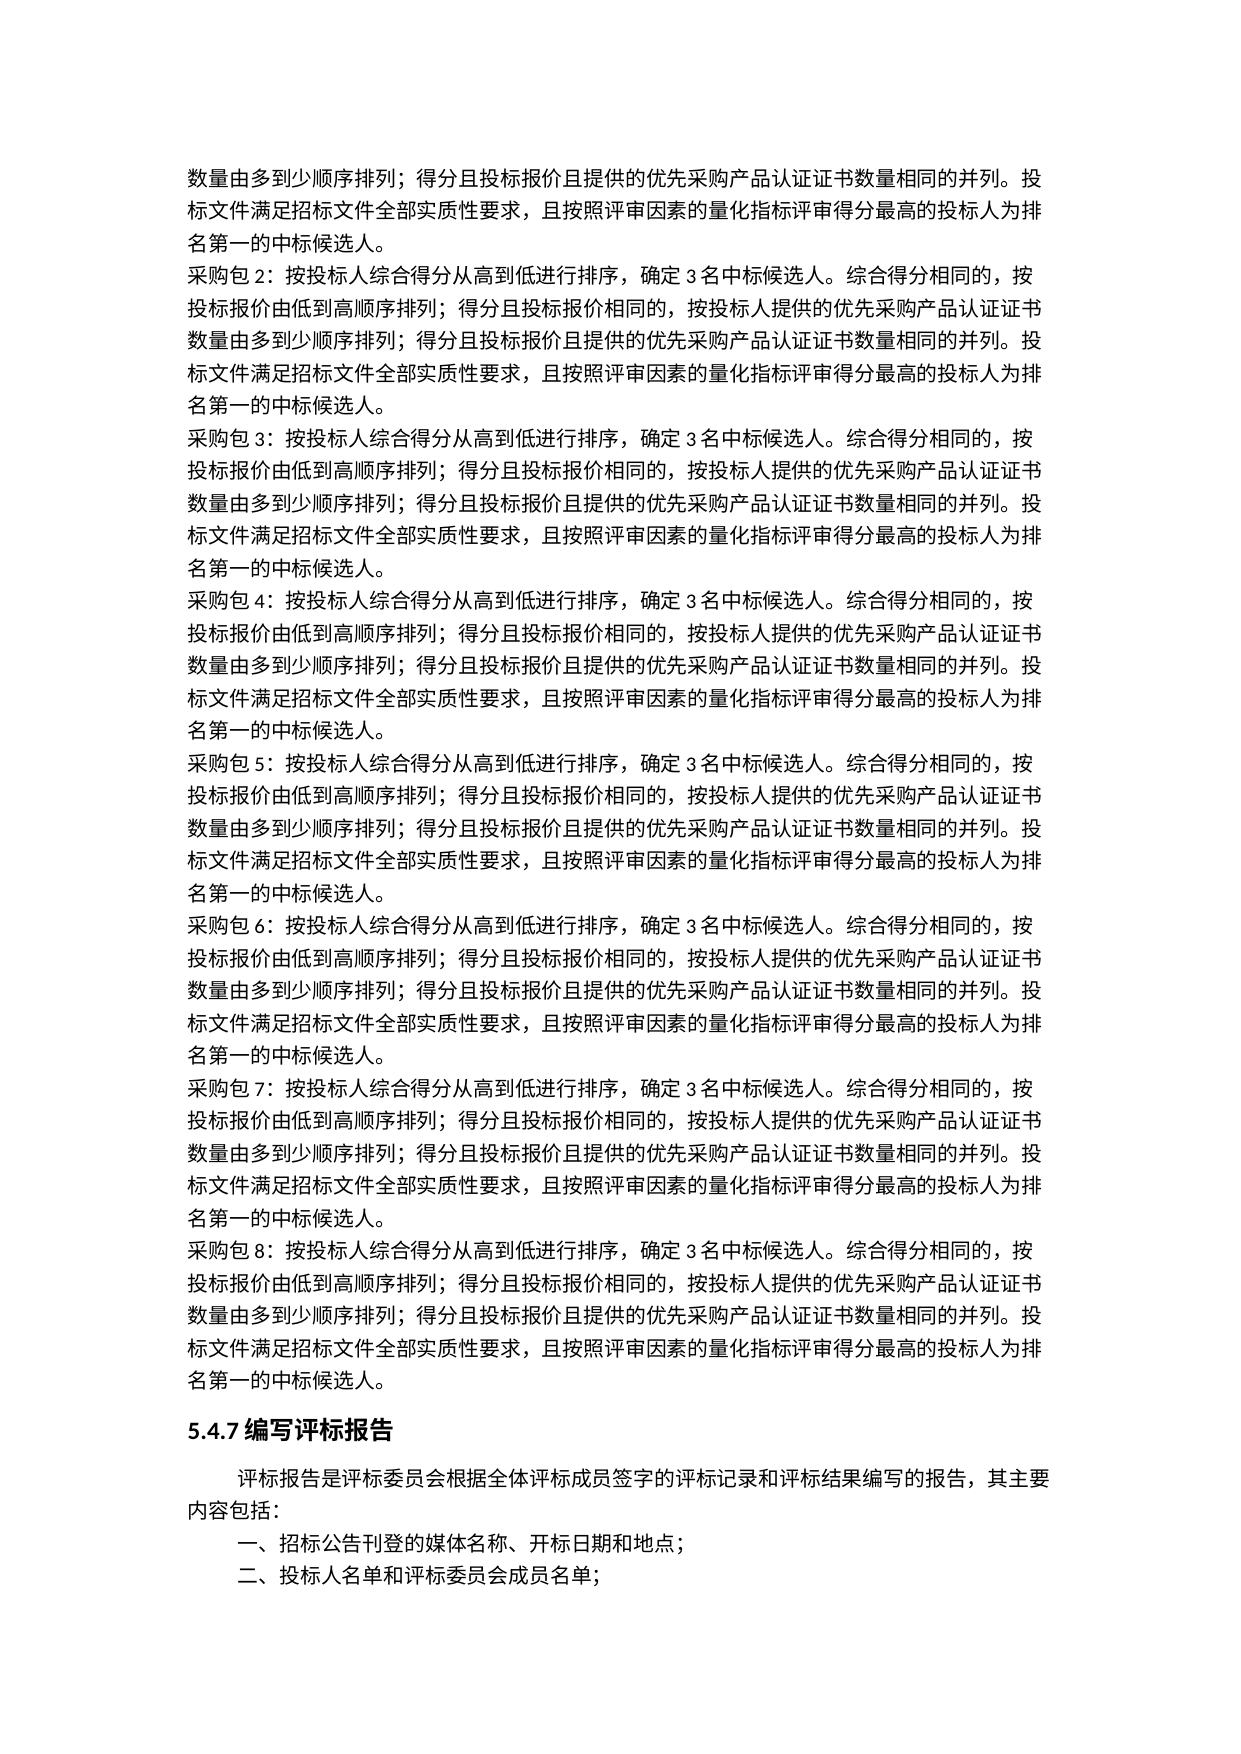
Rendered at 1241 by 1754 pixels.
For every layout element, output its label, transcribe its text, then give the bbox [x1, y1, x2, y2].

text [187, 162, 1053, 259]
text 采购包3：按投标人综合得分从高到低进行排序，确定3名中标候选人。综合得分相同的，按投标报价由低到高顺序排列；得分且投标报价相同的，按投标人提供的优先采购产品认证证书数量由多到少顺序排列；得分且投标报价且提供的优先采购产品认证证书数量相同的并列。投标文件满足招标文件全部实质性要求，且按照评审因素的量化指标评审得分最高的投标人为排名第一的中标候选人。 [187, 422, 1053, 584]
text 采购包6：按投标人综合得分从高到低进行排序，确定3名中标候选人。综合得分相同的，按投标报价由低到高顺序排列；得分且投标报价相同的，按投标人提供的优先采购产品认证证书数量由多到少顺序排列；得分且投标报价且提供的优先采购产品认证证书数量相同的并列。投标文件满足招标文件全部实质性要求，且按照评审因素的量化指标评审得分最高的投标人为排名第一的中标候选人。 [187, 909, 1053, 1072]
text 采购包7：按投标人综合得分从高到低进行排序，确定3名中标候选人。综合得分相同的，按投标报价由低到高顺序排列；得分且投标报价相同的，按投标人提供的优先采购产品认证证书数量由多到少顺序排列；得分且投标报价且提供的优先采购产品认证证书数量相同的并列。投标文件满足招标文件全部实质性要求，且按照评审因素的量化指标评审得分最高的投标人为排名第一的中标候选人。 [187, 1072, 1053, 1234]
text 二、投标人名单和评标委员会成员名单； [187, 1559, 1053, 1592]
text 采购包8：按投标人综合得分从高到低进行排序，确定3名中标候选人。综合得分相同的，按投标报价由低到高顺序排列；得分且投标报价相同的，按投标人提供的优先采购产品认证证书数量由多到少顺序排列；得分且投标报价且提供的优先采购产品认证证书数量相同的并列。投标文件满足招标文件全部实质性要求，且按照评审因素的量化指标评审得分最高的投标人为排名第一的中标候选人。 [187, 1234, 1053, 1397]
text 采购包4：按投标人综合得分从高到低进行排序，确定3名中标候选人。综合得分相同的，按投标报价由低到高顺序排列；得分且投标报价相同的，按投标人提供的优先采购产品认证证书数量由多到少顺序排列；得分且投标报价且提供的优先采购产品认证证书数量相同的并列。投标文件满足招标文件全部实质性要求，且按照评审因素的量化指标评审得分最高的投标人为排名第一的中标候选人。 [187, 584, 1053, 747]
text 一、招标公告刊登的媒体名称、开标日期和地点； [187, 1527, 1053, 1559]
text 评标报告是评标委员会根据全体评标成员签字的评标记录和评标结果编写的报告，其主要内容包括： [187, 1462, 1053, 1527]
text 采购包2：按投标人综合得分从高到低进行排序，确定3名中标候选人。综合得分相同的，按投标报价由低到高顺序排列；得分且投标报价相同的，按投标人提供的优先采购产品认证证书数量由多到少顺序排列；得分且投标报价且提供的优先采购产品认证证书数量相同的并列。投标文件满足招标文件全部实质性要求，且按照评审因素的量化指标评审得分最高的投标人为排名第一的中标候选人。 [187, 259, 1053, 422]
text 5.4.7编写评标报告 [187, 1397, 1053, 1462]
text 采购包5：按投标人综合得分从高到低进行排序，确定3名中标候选人。综合得分相同的，按投标报价由低到高顺序排列；得分且投标报价相同的，按投标人提供的优先采购产品认证证书数量由多到少顺序排列；得分且投标报价且提供的优先采购产品认证证书数量相同的并列。投标文件满足招标文件全部实质性要求，且按照评审因素的量化指标评审得分最高的投标人为排名第一的中标候选人。 [187, 747, 1053, 909]
